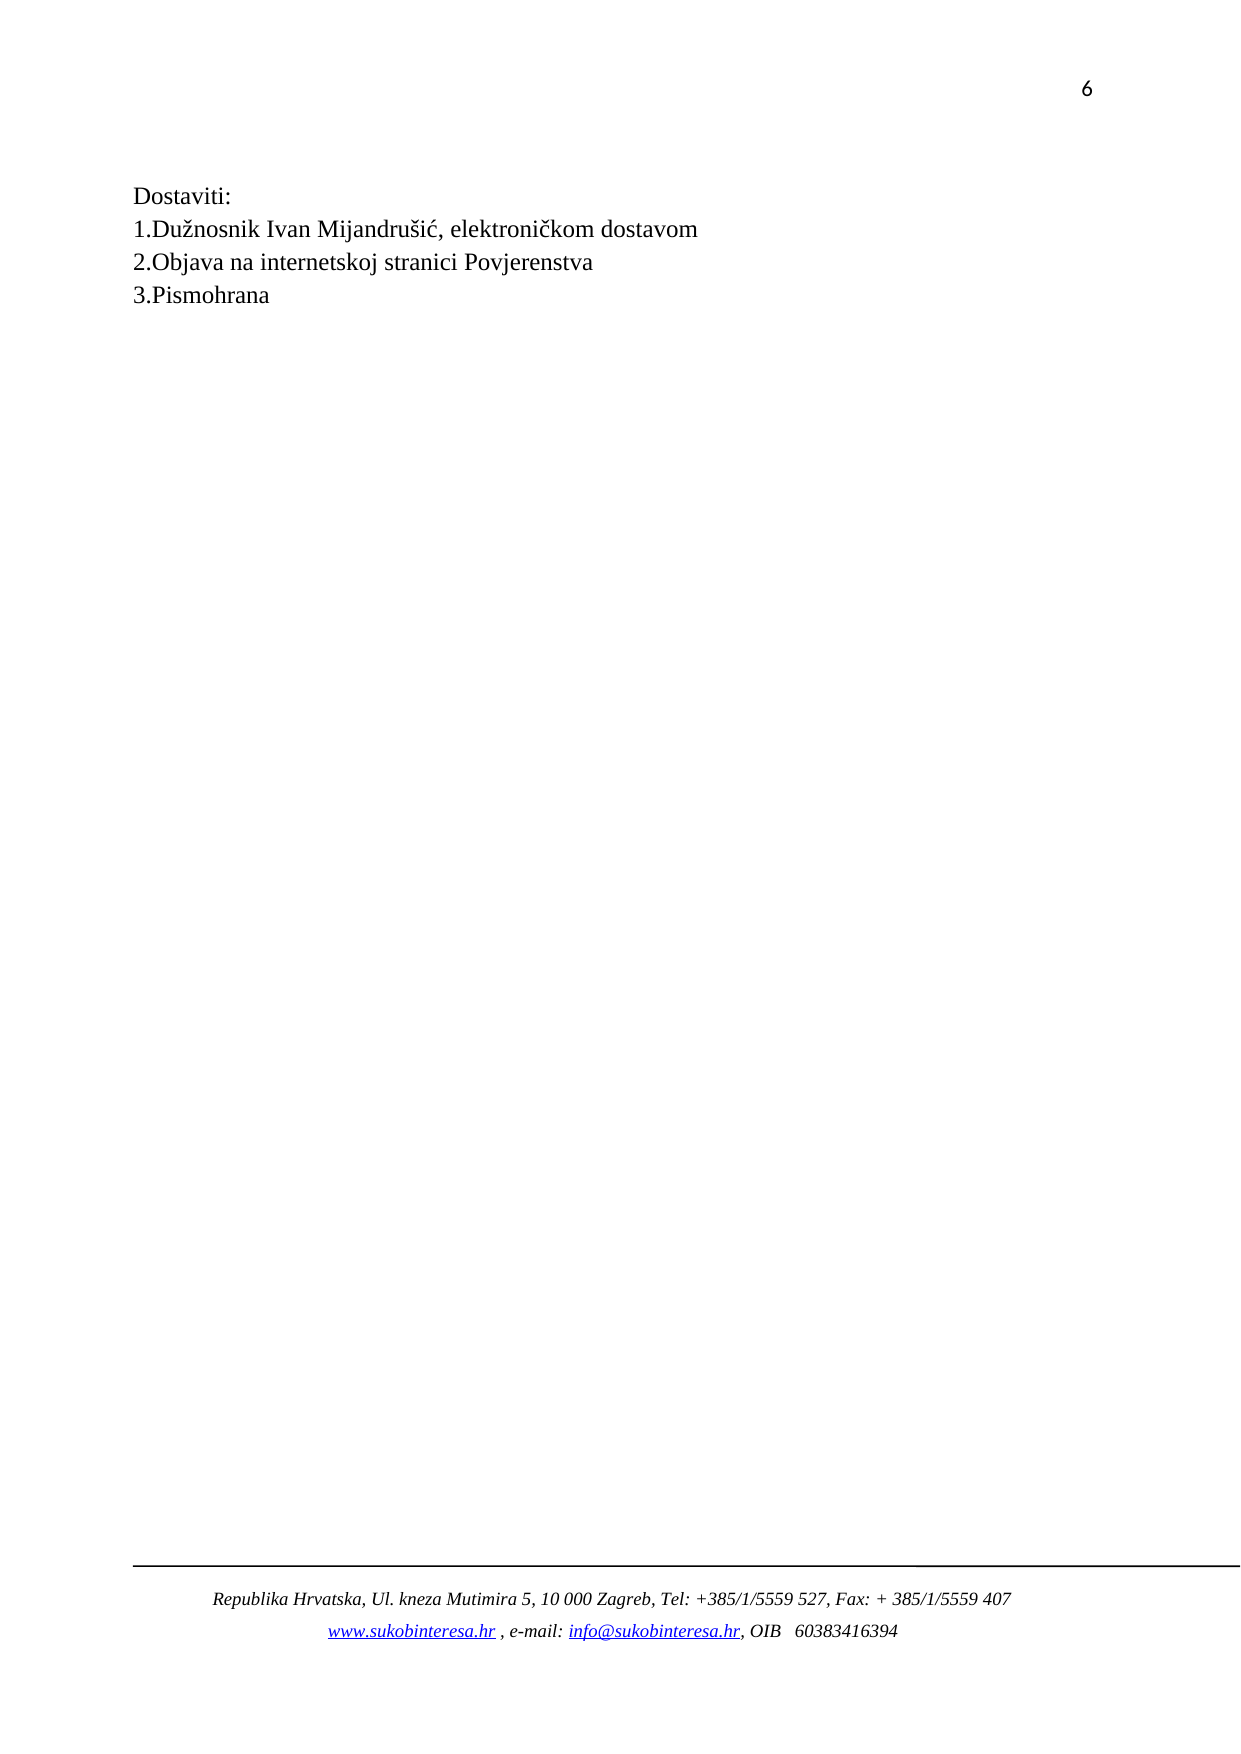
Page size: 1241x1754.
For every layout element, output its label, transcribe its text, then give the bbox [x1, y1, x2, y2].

text 1.Dužnosnik Ivan Mijandrušić, elektroničkom dostavom [133, 214, 1093, 242]
text 2.Objava na internetskoj stranici Povjerenstva [133, 247, 1093, 276]
text 3.Pismohrana [133, 280, 1093, 308]
text Dostaviti: [133, 181, 1093, 209]
